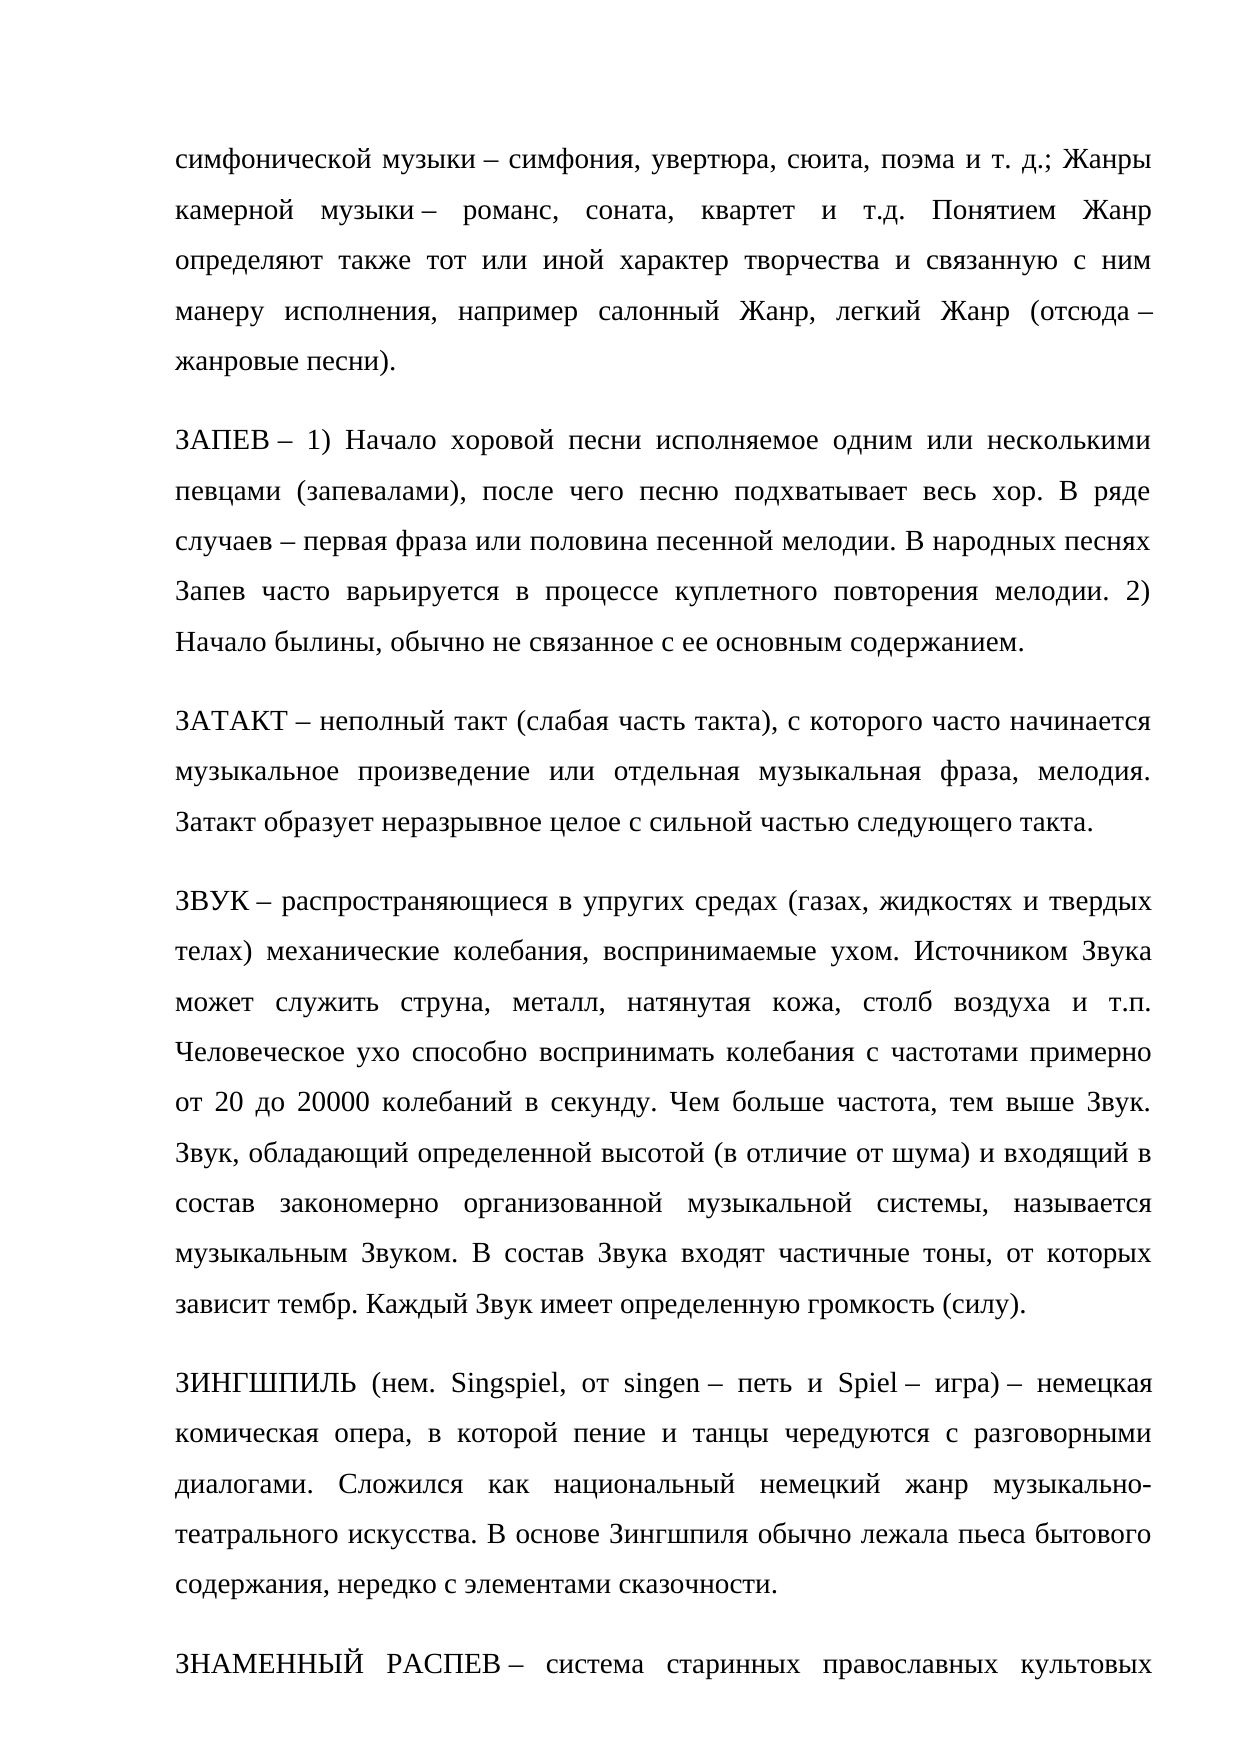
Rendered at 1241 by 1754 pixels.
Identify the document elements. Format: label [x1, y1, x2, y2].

table_cell [169, 106, 1159, 1686]
